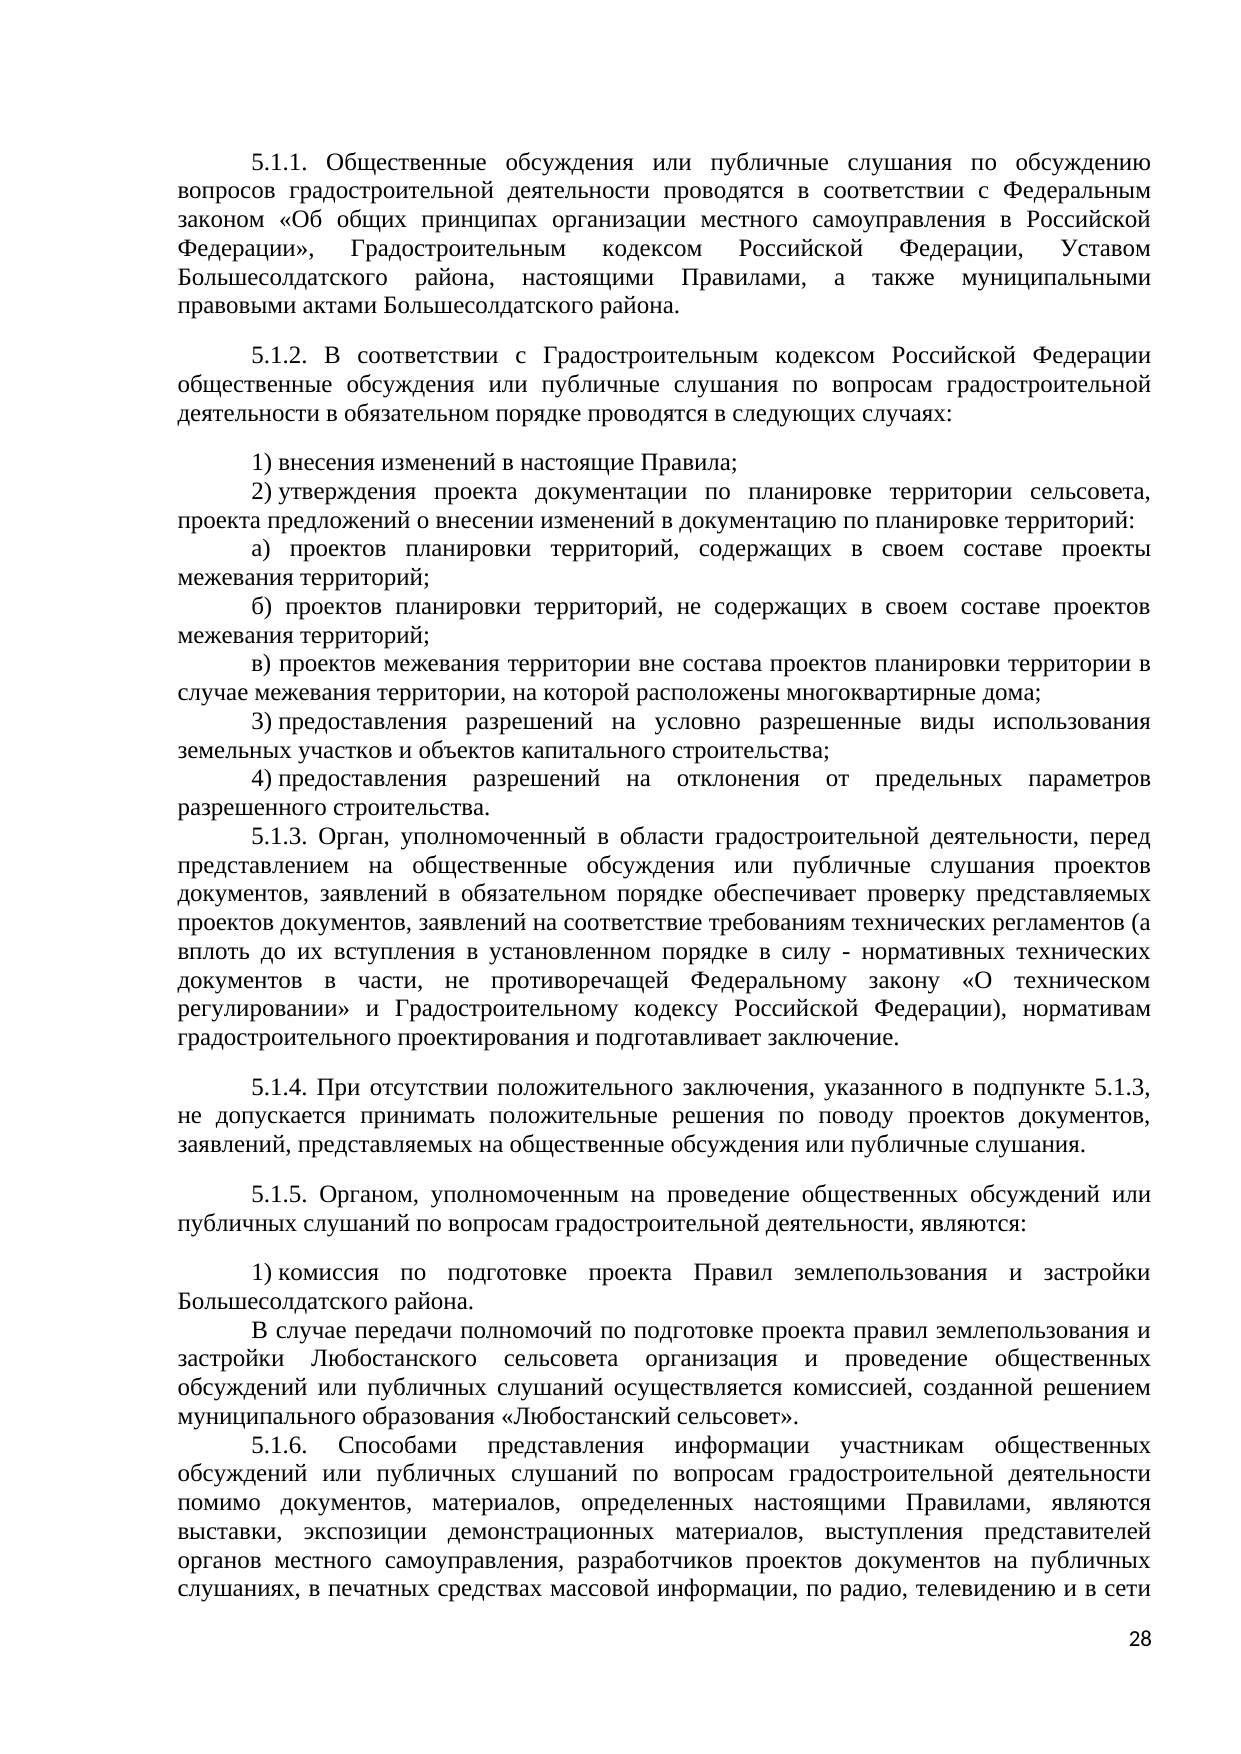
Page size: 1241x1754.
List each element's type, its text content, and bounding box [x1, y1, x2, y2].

list 1) комиссия по подготовке проекта Правил землепользования и застройки Большесолдатского района. [177, 1257, 1152, 1315]
list а) проектов планировки территорий, содержащих в своем составе проекты межевания территорий; [177, 533, 1152, 591]
text 5.1.1. Общественные обсуждения или публичные слушания по обсуждению вопросов градостроительной деятельности проводятся в соответствии с Федеральным законом «Об общих принципах организации местного самоуправления в Российской Федерации», Градостроительным кодексом Российской Федерации, Уставом Большесолдатского района, настоящими Правилами, а также муниципальными правовыми актами Большесолдатского района. [177, 147, 1152, 319]
list в) проектов межевания территории вне состава проектов планировки территории в случае межевания территории, на которой расположены многоквартирные дома; [177, 648, 1152, 706]
list 1) внесения изменений в настоящие Правила; [177, 447, 1152, 476]
list В случае передачи полномочий по подготовке проекта правил землепользования и застройки Любостанского сельсовета организация и проведение общественных обсуждений или публичных слушаний осуществляется комиссией, созданной решением муниципального образования «Любостанский сельсовет». [177, 1315, 1152, 1430]
text 5.1.3. Орган, уполномоченный в области градостроительной деятельности, перед представлением на общественные обсуждения или публичные слушания проектов документов, заявлений в обязательном порядке обеспечивает проверку представляемых проектов документов, заявлений на соответствие требованиям технических регламентов (а вплоть до их вступления в установленном порядке в силу - нормативных технических документов в части, не противоречащей Федеральному закону «О техническом регулировании» и Градостроительному кодексу Российской Федерации), нормативам градостроительного проектирования и подготавливает заключение. [177, 821, 1152, 1051]
list б) проектов планировки территорий, не содержащих в своем составе проектов межевания территорий; [177, 591, 1152, 648]
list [177, 1430, 1152, 1602]
text 5.1.2. В соответствии с Градостроительным кодексом Российской Федерации общественные обсуждения или публичные слушания по вопросам градостроительной деятельности в обязательном порядке проводятся в следующих случаях: [177, 340, 1152, 426]
text 5.1.4. При отсутствии положительного заключения, указанного в подпункте 5.1.3, не допускается принимать положительные решения по поводу проектов документов, заявлений, представляемых на общественные обсуждения или публичные слушания. [177, 1072, 1152, 1158]
list 3) предоставления разрешений на условно разрешенные виды использования земельных участков и объектов капитального строительства; [177, 706, 1152, 763]
text 5.1.5. Органом, уполномоченным на проведение общественных обсуждений или публичных слушаний по вопросам градостроительной деятельности, являются: [177, 1179, 1152, 1236]
list 2) утверждения проекта документации по планировке территории сельсовета, проекта предложений о внесении изменений в документацию по планировке территорий: [177, 476, 1152, 533]
list 4) предоставления разрешений на отклонения от предельных параметров разрешенного строительства. [177, 763, 1152, 821]
